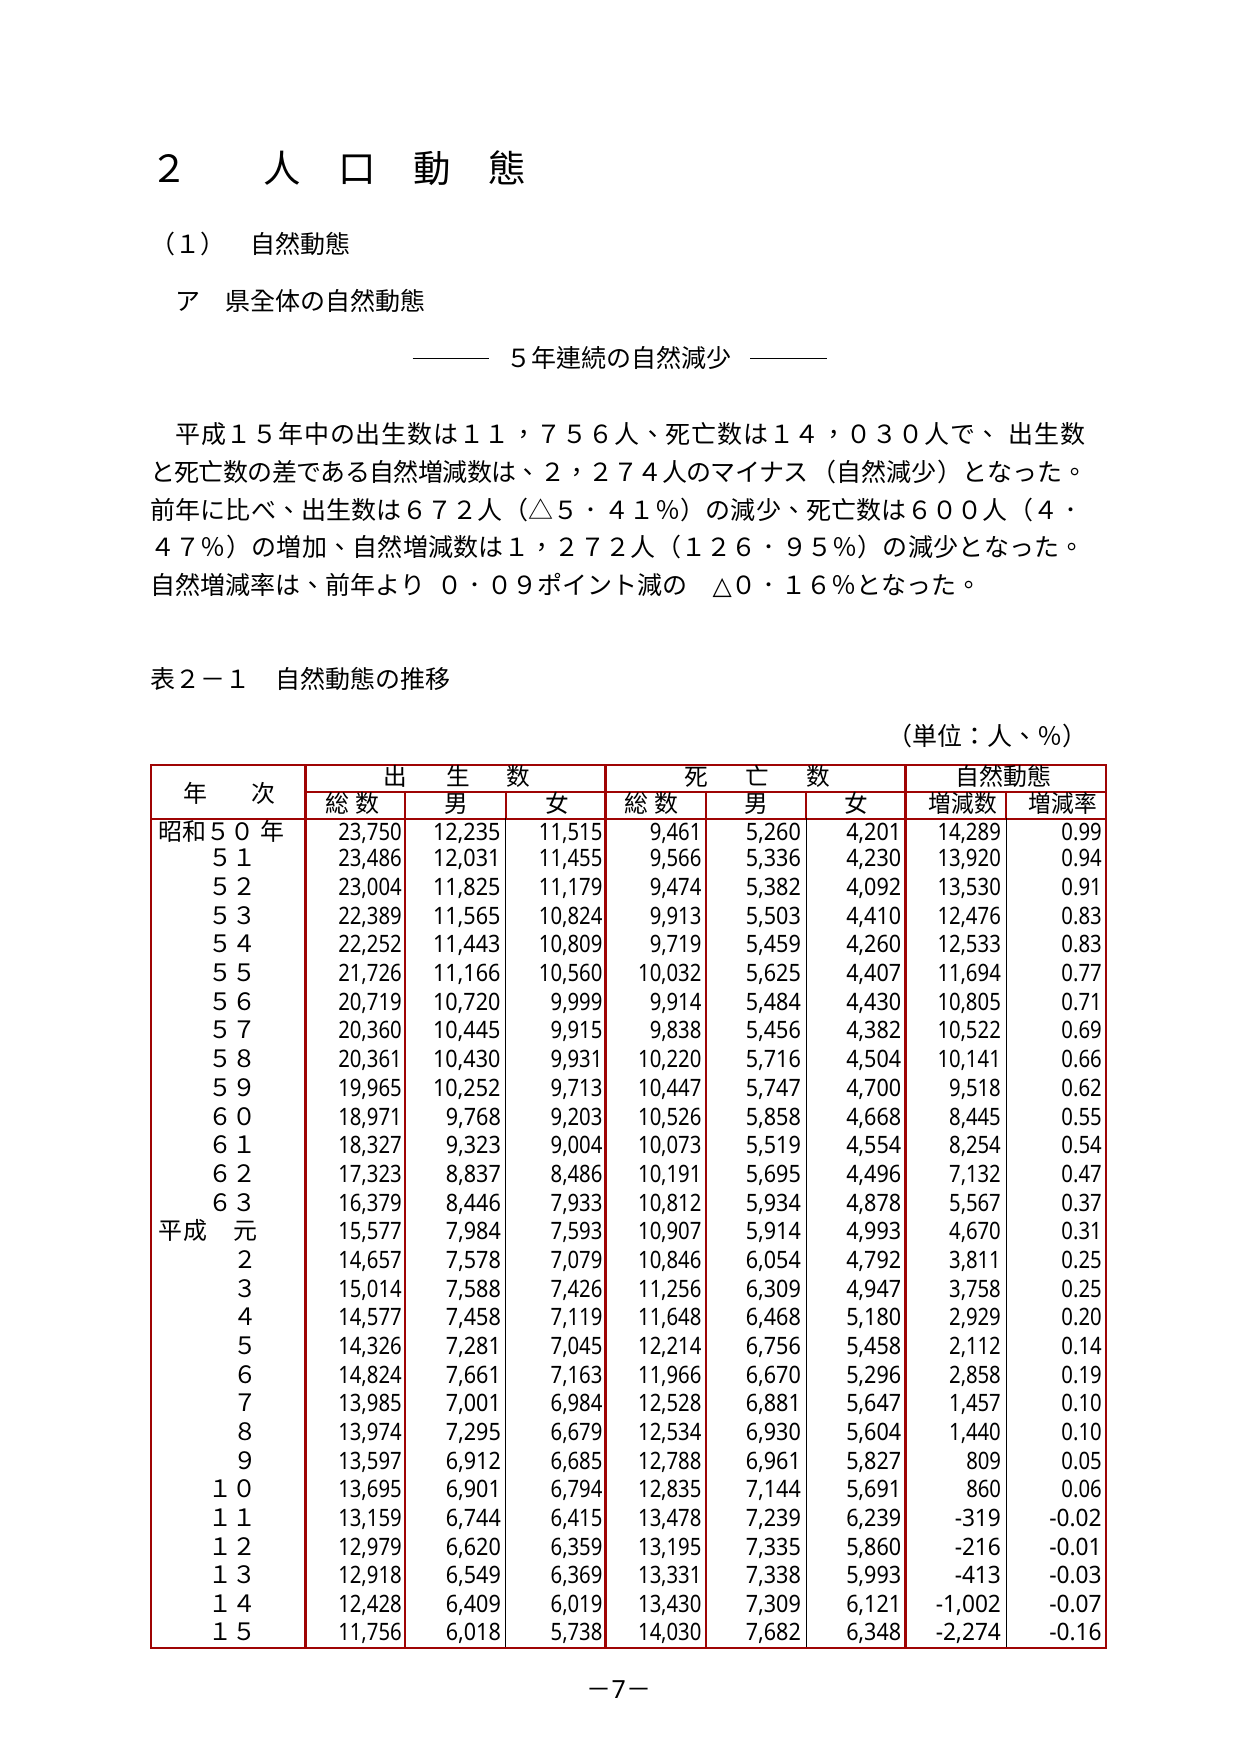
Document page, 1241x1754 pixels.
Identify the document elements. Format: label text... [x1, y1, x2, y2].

table_cell 10,907 [607, 1218, 705, 1247]
table_cell 10,073 [607, 1132, 705, 1161]
table_cell 12,235 [406, 820, 505, 846]
table_cell 5,382 [707, 874, 806, 903]
table_cell １５ [152, 1620, 304, 1647]
table_cell 10,445 [406, 1018, 505, 1046]
table_cell 21,726 [307, 960, 404, 989]
table_cell 4,668 [807, 1104, 904, 1132]
table_cell １０ [152, 1476, 304, 1505]
table_cell 13,974 [307, 1419, 404, 1448]
table_cell 5,691 [807, 1476, 904, 1505]
table_cell 10,526 [607, 1104, 705, 1132]
table_cell ５６ [152, 989, 304, 1018]
table_cell 9,914 [607, 989, 705, 1018]
table_cell 7,045 [506, 1333, 604, 1362]
table_cell 10,252 [406, 1075, 505, 1104]
table_cell 9,999 [506, 989, 604, 1018]
table_cell ６ [152, 1362, 304, 1390]
table_cell 10,220 [607, 1046, 705, 1075]
table_cell 20,719 [307, 989, 404, 1018]
table_cell 1,440 [907, 1419, 1006, 1448]
table_cell 0.10 [1007, 1390, 1105, 1419]
table_cell 7,079 [506, 1247, 604, 1276]
table_cell 4,878 [807, 1190, 904, 1218]
table_cell -2,274 [907, 1620, 1006, 1647]
table_header 自然動態 [907, 766, 1105, 791]
table_cell 4,670 [907, 1218, 1006, 1247]
table_cell 6,369 [506, 1563, 604, 1591]
table_cell 4,382 [807, 1018, 904, 1046]
table_cell 13,985 [307, 1390, 404, 1419]
table_cell 13,430 [607, 1591, 705, 1620]
table_cell 5,647 [807, 1390, 904, 1419]
table_cell -0.07 [1007, 1591, 1105, 1620]
table_cell 6,468 [707, 1304, 806, 1333]
table_cell 総 数 [607, 793, 705, 817]
table_cell 2,858 [907, 1362, 1006, 1390]
table_cell 7,578 [406, 1247, 505, 1276]
table_cell -0.01 [1007, 1534, 1105, 1562]
table_cell 11,166 [406, 960, 505, 989]
table_cell 0.20 [1007, 1304, 1105, 1333]
table_cell 6,930 [707, 1419, 806, 1448]
table_cell 8,254 [907, 1132, 1006, 1161]
table_cell 9,461 [607, 820, 705, 846]
table_cell 0.83 [1007, 903, 1105, 932]
table_cell 11,966 [607, 1362, 705, 1390]
text （単位：人、％） [48, 719, 1087, 753]
table_cell 13,597 [307, 1448, 404, 1476]
table_cell 11,825 [406, 874, 505, 903]
table_cell 9,004 [506, 1132, 604, 1161]
table_cell 23,004 [307, 874, 404, 903]
table_cell ７ [152, 1390, 304, 1419]
table_cell ９ [152, 1448, 304, 1476]
table_cell 5,738 [506, 1620, 604, 1647]
table_cell 6,054 [707, 1247, 806, 1276]
table_cell 14,824 [307, 1362, 404, 1390]
table_cell 13,195 [607, 1534, 705, 1562]
table_cell 6,685 [506, 1448, 604, 1476]
table_cell １４ [152, 1591, 304, 1620]
table_cell 9,518 [907, 1075, 1006, 1104]
table_cell 5,625 [707, 960, 806, 989]
table_cell 0.83 [1007, 932, 1105, 960]
table_cell 11,565 [406, 903, 505, 932]
table_cell 9,719 [607, 932, 705, 960]
table_cell 0.19 [1007, 1362, 1105, 1390]
table_cell 0.54 [1007, 1132, 1105, 1161]
text ５年連続の自然減少 [61, 341, 1176, 375]
table_cell 12,031 [406, 846, 505, 874]
table_cell 11,756 [307, 1620, 404, 1647]
table_cell 10,522 [907, 1018, 1006, 1046]
table_cell 8,837 [406, 1161, 505, 1190]
table_cell 10,447 [607, 1075, 705, 1104]
table_cell 11,256 [607, 1276, 705, 1304]
table_cell 増減数 [907, 793, 1005, 817]
table_cell 8,445 [907, 1104, 1006, 1132]
table_header 死 [607, 766, 726, 791]
table_cell 0.62 [1007, 1075, 1105, 1104]
table_cell 2,112 [907, 1333, 1006, 1362]
table_cell 男 [406, 793, 505, 817]
table_cell ５７ [152, 1018, 304, 1046]
text ４７％）の増加、自然増減数は１，２７２人（１２６．９５％）の減少となった。自然増減率は、前年より ０．０９ポイント減の △０．１６％となった。 [150, 530, 1088, 602]
table_cell 5,604 [807, 1419, 904, 1448]
table_cell 0.99 [1007, 820, 1105, 846]
table_cell 14,657 [307, 1247, 404, 1276]
table_cell 7,588 [406, 1276, 505, 1304]
table_cell 10,191 [607, 1161, 705, 1190]
table_cell 20,361 [307, 1046, 404, 1075]
table_header 数 [802, 766, 904, 791]
table_cell 14,030 [607, 1620, 705, 1647]
text （１） 自然動態 [150, 227, 1176, 261]
table_cell 総 数 [307, 793, 404, 817]
text －7－ [61, 1672, 1176, 1706]
table_cell ６３ [152, 1190, 304, 1218]
table_cell 7,933 [506, 1190, 604, 1218]
table_cell 7,239 [707, 1505, 806, 1534]
table_cell 5,860 [807, 1534, 904, 1562]
table_cell 10,141 [907, 1046, 1006, 1075]
table_cell 9,323 [406, 1132, 505, 1161]
table_cell 5,993 [807, 1563, 904, 1591]
table_cell 0.10 [1007, 1419, 1105, 1448]
table_cell 7,682 [707, 1620, 806, 1647]
table_cell -216 [907, 1534, 1006, 1562]
table_cell 8,486 [506, 1161, 604, 1190]
table_cell 7,295 [406, 1419, 505, 1448]
table_cell 9,713 [506, 1075, 604, 1104]
table_cell ５ [152, 1333, 304, 1362]
table_cell 12,428 [307, 1591, 404, 1620]
table_cell 0.55 [1007, 1104, 1105, 1132]
table_cell 6,670 [707, 1362, 806, 1390]
table_cell 増減率 [1007, 793, 1105, 817]
table_cell ２ [152, 1247, 304, 1276]
table_cell 6,744 [406, 1505, 505, 1534]
table_header 亡 [726, 766, 802, 791]
table_cell 14,289 [907, 820, 1006, 846]
table_cell 6,901 [406, 1476, 505, 1505]
table_cell 0.25 [1007, 1247, 1105, 1276]
table_cell 9,838 [607, 1018, 705, 1046]
table_cell ５１ [152, 846, 304, 874]
table_cell 6,121 [807, 1591, 904, 1620]
table_cell 0.47 [1007, 1161, 1105, 1190]
table_cell -0.16 [1007, 1620, 1105, 1647]
table_cell 15,577 [307, 1218, 404, 1247]
table_cell 0.71 [1007, 989, 1105, 1018]
table_cell 5,934 [707, 1190, 806, 1218]
table_cell 18,971 [307, 1104, 404, 1132]
table_cell 17,323 [307, 1161, 404, 1190]
table_cell 4,947 [807, 1276, 904, 1304]
table_cell 6,679 [506, 1419, 604, 1448]
table_cell -319 [907, 1505, 1006, 1534]
table_cell 5,459 [707, 932, 806, 960]
table_cell 10,846 [607, 1247, 705, 1276]
table_cell 5,567 [907, 1190, 1006, 1218]
table_cell 11,694 [907, 960, 1006, 989]
table_cell 3,758 [907, 1276, 1006, 1304]
table_cell 4,230 [807, 846, 904, 874]
table_cell 6,984 [506, 1390, 604, 1419]
table_cell 12,528 [607, 1390, 705, 1419]
table_header 数 [502, 766, 604, 791]
table_cell 809 [907, 1448, 1006, 1476]
table_cell 6,912 [406, 1448, 505, 1476]
table_cell 4,407 [807, 960, 904, 989]
table_cell 10,430 [406, 1046, 505, 1075]
table_cell 5,484 [707, 989, 806, 1018]
text 表２－１ 自然動態の推移 [150, 662, 1176, 696]
table_cell 12,533 [907, 932, 1006, 960]
table_cell 7,309 [707, 1591, 806, 1620]
table_cell ５３ [152, 903, 304, 932]
table_cell 19,965 [307, 1075, 404, 1104]
table_cell １２ [152, 1534, 304, 1562]
table_cell 4,496 [807, 1161, 904, 1190]
subtitle ２ 人 口 動 態 [150, 142, 1176, 193]
table_cell 0.94 [1007, 846, 1105, 874]
table_cell 5,914 [707, 1218, 806, 1247]
table_cell 4,993 [807, 1218, 904, 1247]
table_cell 10,809 [506, 932, 604, 960]
table_cell 平成 元 [152, 1218, 304, 1247]
table_cell 18,327 [307, 1132, 404, 1161]
table_cell 7,132 [907, 1161, 1006, 1190]
table_cell 0.31 [1007, 1218, 1105, 1247]
table_cell 4,092 [807, 874, 904, 903]
table_cell 12,788 [607, 1448, 705, 1476]
table_cell ６０ [152, 1104, 304, 1132]
table_cell 7,593 [506, 1218, 604, 1247]
table_cell 7,281 [406, 1333, 505, 1362]
table_cell 7,335 [707, 1534, 806, 1562]
table_cell 11,455 [506, 846, 604, 874]
table_cell 12,534 [607, 1419, 705, 1448]
table_cell 7,984 [406, 1218, 505, 1247]
table_cell 6,549 [406, 1563, 505, 1591]
table_cell 0.77 [1007, 960, 1105, 989]
table_cell 13,331 [607, 1563, 705, 1591]
table_cell 13,478 [607, 1505, 705, 1534]
table_cell ５５ [152, 960, 304, 989]
table_cell 6,409 [406, 1591, 505, 1620]
table_cell 6,348 [807, 1620, 904, 1647]
table_cell 5,827 [807, 1448, 904, 1476]
table_cell 12,979 [307, 1534, 404, 1562]
table_header 出 [307, 766, 420, 791]
table_cell 5,858 [707, 1104, 806, 1132]
table_cell 0.66 [1007, 1046, 1105, 1075]
table_cell 5,503 [707, 903, 806, 932]
table_cell 22,252 [307, 932, 404, 960]
table_cell 6,794 [506, 1476, 604, 1505]
table_cell 6,756 [707, 1333, 806, 1362]
table_cell 7,338 [707, 1563, 806, 1591]
table_cell -413 [907, 1563, 1006, 1591]
table_cell 13,695 [307, 1476, 404, 1505]
table_cell 6,239 [807, 1505, 904, 1534]
table_cell ８ [152, 1419, 304, 1448]
table_cell 16,379 [307, 1190, 404, 1218]
table_cell 14,326 [307, 1333, 404, 1362]
table_cell 5,456 [707, 1018, 806, 1046]
table_cell 0.06 [1007, 1476, 1105, 1505]
table_cell 9,203 [506, 1104, 604, 1132]
table_cell 3,811 [907, 1247, 1006, 1276]
table_cell 12,918 [307, 1563, 404, 1591]
table_cell 22,389 [307, 903, 404, 932]
table_cell 14,577 [307, 1304, 404, 1333]
table_cell 6,415 [506, 1505, 604, 1534]
table_cell 1,457 [907, 1390, 1006, 1419]
table_cell 4,504 [807, 1046, 904, 1075]
table_header 生 [420, 766, 502, 791]
table_cell ３ [152, 1276, 304, 1304]
table_cell 7,661 [406, 1362, 505, 1390]
table_cell 0.91 [1007, 874, 1105, 903]
table_cell 5,519 [707, 1132, 806, 1161]
table_cell 10,824 [506, 903, 604, 932]
table_cell 4,792 [807, 1247, 904, 1276]
table_cell 6,620 [406, 1534, 505, 1562]
table_cell 10,805 [907, 989, 1006, 1018]
table_cell 6,019 [506, 1591, 604, 1620]
table_cell 5,458 [807, 1333, 904, 1362]
table_cell 11,648 [607, 1304, 705, 1333]
table_cell ６２ [152, 1161, 304, 1190]
table_cell 昭和５０ 年 [152, 820, 304, 846]
table_cell 11,443 [406, 932, 505, 960]
table_cell 12,835 [607, 1476, 705, 1505]
text ア 県全体の自然動態 [175, 284, 1176, 318]
table_cell 7,119 [506, 1304, 604, 1333]
table_cell 2,929 [907, 1304, 1006, 1333]
table_cell 23,750 [307, 820, 404, 846]
table_cell 4,554 [807, 1132, 904, 1161]
table_cell ５２ [152, 874, 304, 903]
table_cell 9,915 [506, 1018, 604, 1046]
table_cell ５４ [152, 932, 304, 960]
table_cell 4,410 [807, 903, 904, 932]
table_cell 8,446 [406, 1190, 505, 1218]
table_cell 6,881 [707, 1390, 806, 1419]
table_cell 0.37 [1007, 1190, 1105, 1218]
table_cell 7,001 [406, 1390, 505, 1419]
table_cell 10,560 [506, 960, 604, 989]
table_cell -0.03 [1007, 1563, 1105, 1591]
table_cell 0.05 [1007, 1448, 1105, 1476]
table_cell 6,961 [707, 1448, 806, 1476]
table_cell 5,336 [707, 846, 806, 874]
table_cell 6,359 [506, 1534, 604, 1562]
table_cell 23,486 [307, 846, 404, 874]
table_cell 15,014 [307, 1276, 404, 1304]
table_cell 10,720 [406, 989, 505, 1018]
table_cell ６１ [152, 1132, 304, 1161]
text 平成１５年中の出生数は１１，７５６人、死亡数は１４，０３０人で、 出生数と死亡数の差である自然増減数は、２，２７４人のマイナス（自然減少）となった。前年に比べ、出生数は６７２人（△５．４１％）の減少、死亡数は６００人（４． [150, 417, 1088, 526]
table_cell 5,260 [707, 820, 806, 846]
table_cell 4,430 [807, 989, 904, 1018]
table_cell 7,458 [406, 1304, 505, 1333]
table_cell 7,426 [506, 1276, 604, 1304]
table_cell 女 [807, 793, 904, 817]
table_cell 4,260 [807, 932, 904, 960]
table_cell 9,768 [406, 1104, 505, 1132]
table_cell 9,566 [607, 846, 705, 874]
table_cell 11,179 [506, 874, 604, 903]
table_cell 0.25 [1007, 1276, 1105, 1304]
table_cell 5,716 [707, 1046, 806, 1075]
table_cell 0.14 [1007, 1333, 1105, 1362]
table_cell 4,201 [807, 820, 904, 846]
table_cell ５８ [152, 1046, 304, 1075]
table_cell 860 [907, 1476, 1006, 1505]
table_cell 20,360 [307, 1018, 404, 1046]
table_cell 10,812 [607, 1190, 705, 1218]
table_cell 5,695 [707, 1161, 806, 1190]
table_cell 13,530 [907, 874, 1006, 903]
table_cell 5,747 [707, 1075, 806, 1104]
table_cell 6,309 [707, 1276, 806, 1304]
table_cell ４ [152, 1304, 304, 1333]
table_cell 4,700 [807, 1075, 904, 1104]
table_cell １１ [152, 1505, 304, 1534]
table_header 年 次 [152, 766, 304, 817]
table_cell 12,214 [607, 1333, 705, 1362]
table_cell 5,180 [807, 1304, 904, 1333]
table_cell ５９ [152, 1075, 304, 1104]
table_cell 9,931 [506, 1046, 604, 1075]
table_cell 9,474 [607, 874, 705, 903]
table_cell 9,913 [607, 903, 705, 932]
table_cell 7,163 [506, 1362, 604, 1390]
table_cell -1,002 [907, 1591, 1006, 1620]
table_cell 7,144 [707, 1476, 806, 1505]
table_cell 0.69 [1007, 1018, 1105, 1046]
table_cell 男 [707, 793, 805, 817]
table_cell １３ [152, 1563, 304, 1591]
table_cell 12,476 [907, 903, 1006, 932]
table_cell 13,159 [307, 1505, 404, 1534]
table_cell 6,018 [406, 1620, 505, 1647]
table_cell -0.02 [1007, 1505, 1105, 1534]
table_cell 13,920 [907, 846, 1006, 874]
table_cell 女 [507, 793, 604, 817]
table_cell 5,296 [807, 1362, 904, 1390]
table_cell 11,515 [506, 820, 604, 846]
table_cell 10,032 [607, 960, 705, 989]
